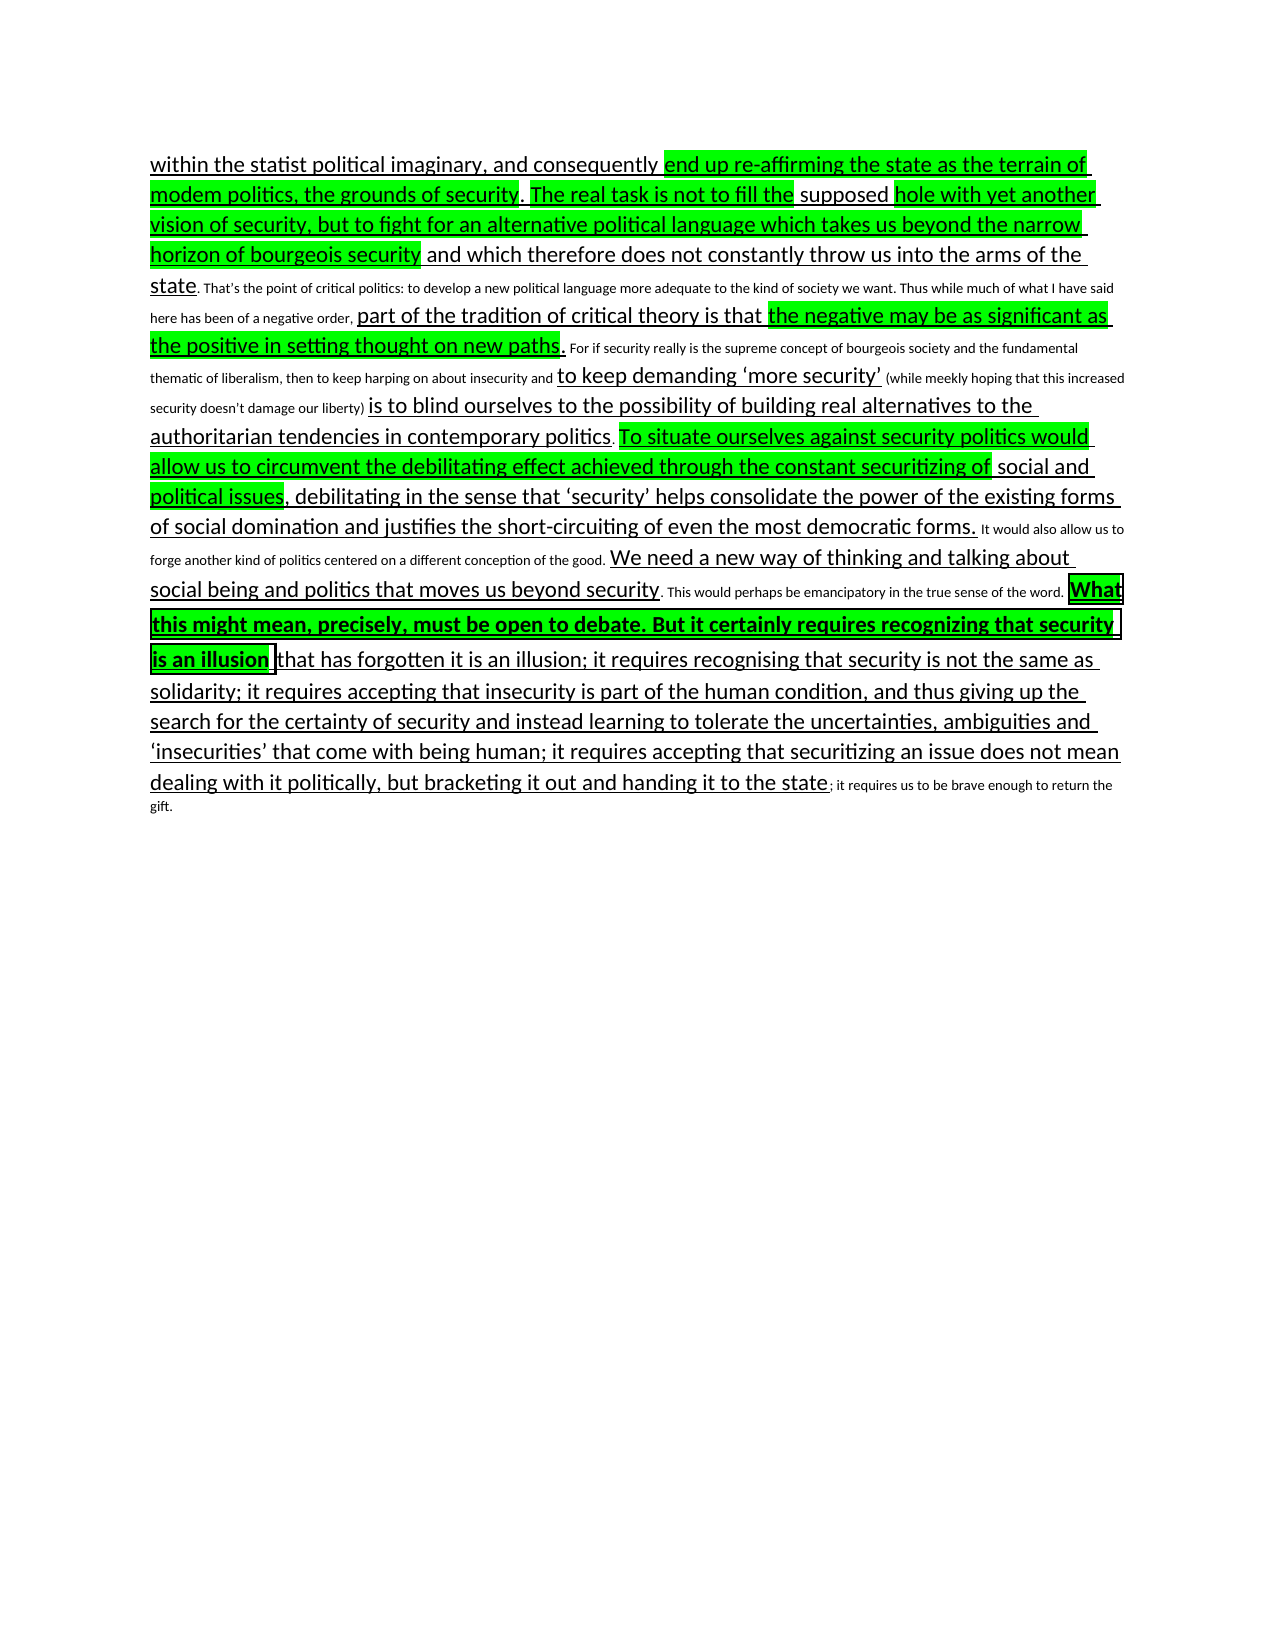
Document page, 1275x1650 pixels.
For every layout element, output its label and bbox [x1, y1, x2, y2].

text [150, 150, 1125, 815]
